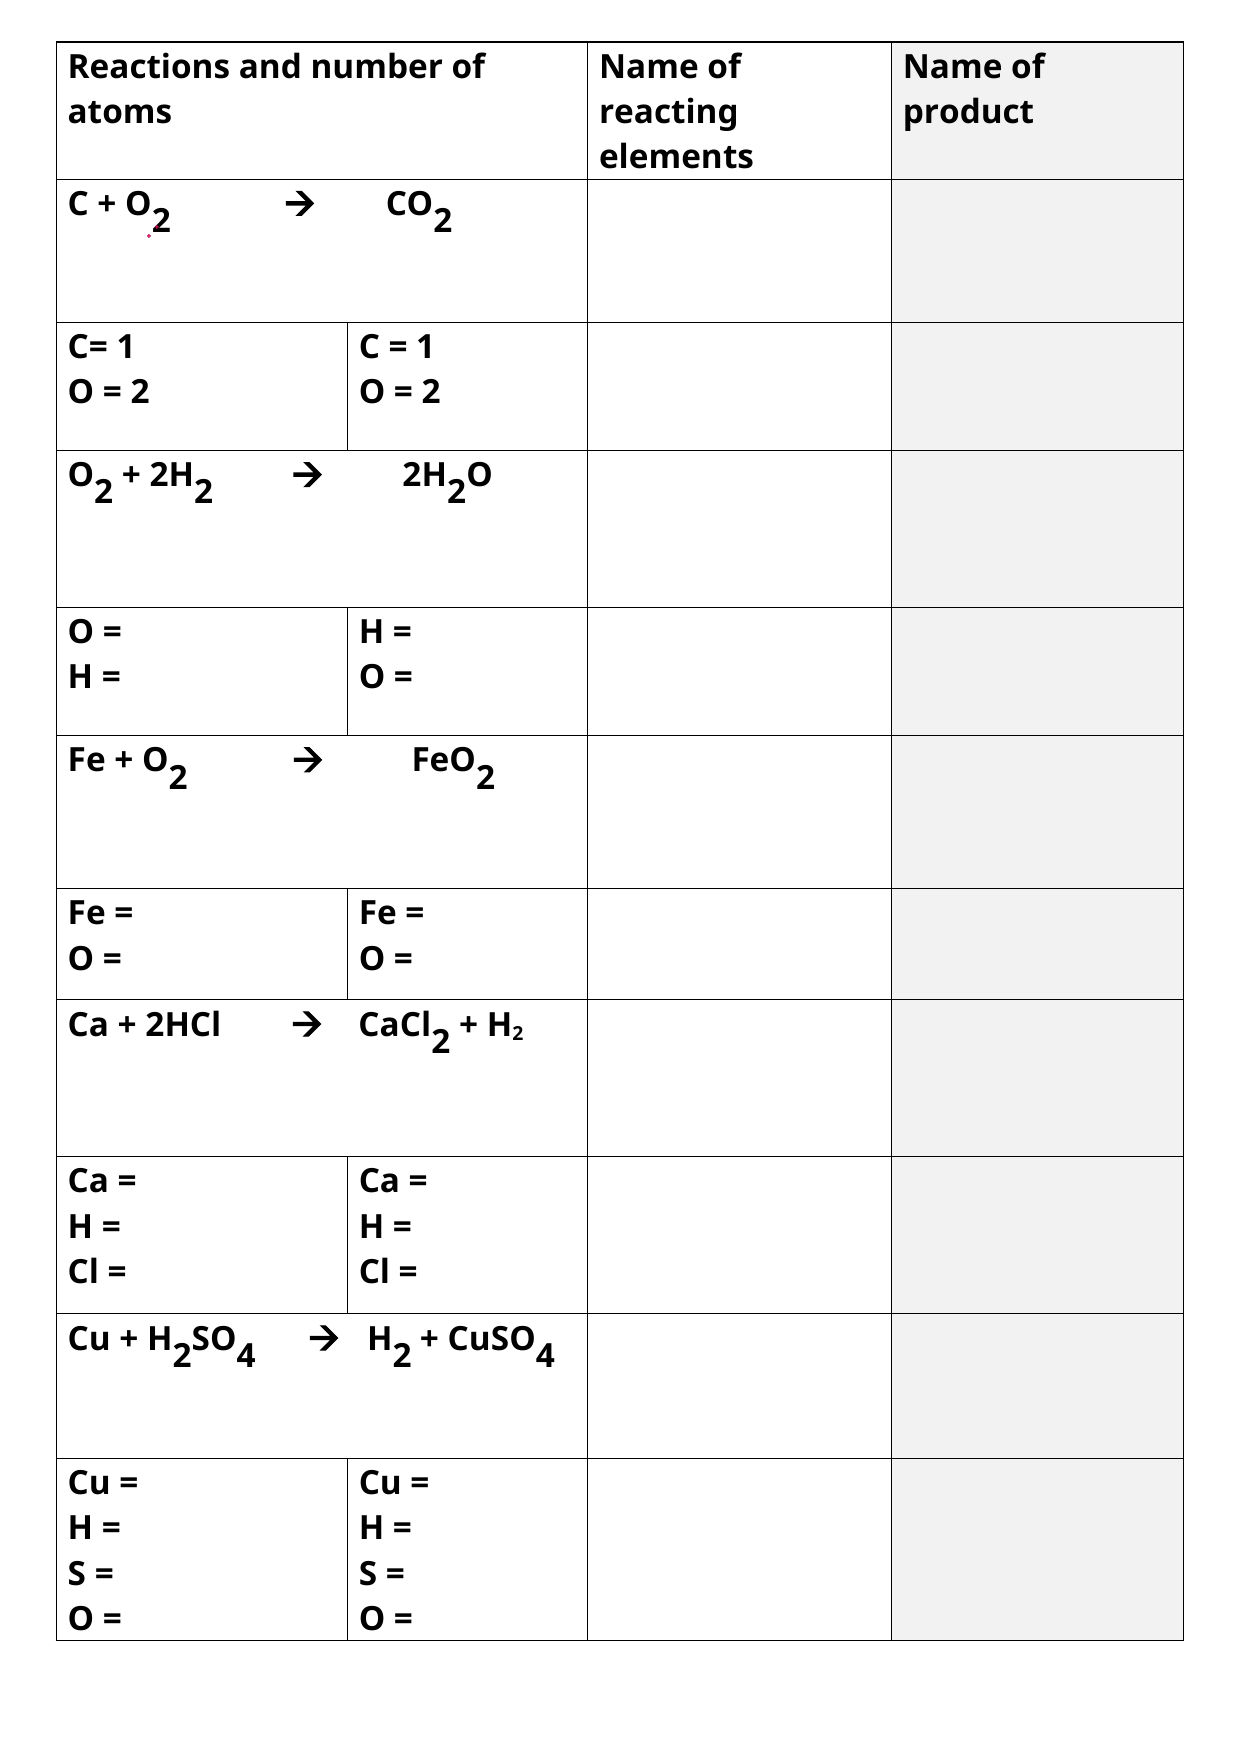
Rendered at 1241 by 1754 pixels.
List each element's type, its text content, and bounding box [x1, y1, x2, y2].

table_cell [892, 451, 1183, 607]
table_cell Ca + 2HCl CaCl2 + H2 [57, 1000, 587, 1156]
table_cell C + O2 CO2 [57, 180, 587, 322]
table_cell Ca = H = Cl = [348, 1157, 587, 1313]
table_cell [892, 889, 1183, 999]
table_cell Ca = H = Cl = [57, 1157, 347, 1313]
table_cell O2 + 2H2 2H2O [57, 451, 587, 607]
table_cell C= 1 O = 2 [57, 323, 347, 450]
table_cell [588, 1459, 891, 1640]
table_cell [588, 1314, 891, 1458]
table_cell [892, 736, 1183, 888]
table_cell Fe = O = [57, 889, 347, 999]
table_cell Cu + H2SO4 H2 + CuSO4 [57, 1314, 587, 1458]
table_cell [892, 1314, 1183, 1458]
table_cell [588, 1000, 891, 1156]
table_cell [588, 451, 891, 607]
table_cell [588, 323, 891, 450]
table_cell Cu = H = S = O = [57, 1459, 347, 1640]
table_cell [892, 608, 1183, 735]
table_cell [892, 1459, 1183, 1640]
table_cell [892, 1157, 1183, 1313]
table_cell [588, 608, 891, 735]
table_cell [588, 736, 891, 888]
table_cell Fe = O = [348, 889, 587, 999]
table_cell O = H = [57, 608, 347, 735]
table_header Name of product [892, 43, 1183, 179]
table_cell [588, 180, 891, 322]
table_cell [588, 889, 891, 999]
table_cell Cu = H = S = O = [348, 1459, 587, 1640]
table_cell [588, 1157, 891, 1313]
table_cell H = O = [348, 608, 587, 735]
table_header Reactions and number of atoms [57, 43, 587, 179]
table_cell C = 1 O = 2 [348, 323, 587, 450]
table_cell Fe + O2 FeO2 [57, 736, 587, 888]
table_cell [892, 323, 1183, 450]
table_cell [892, 180, 1183, 322]
table_cell [892, 1000, 1183, 1156]
table_header Name of reacting elements [588, 43, 891, 179]
